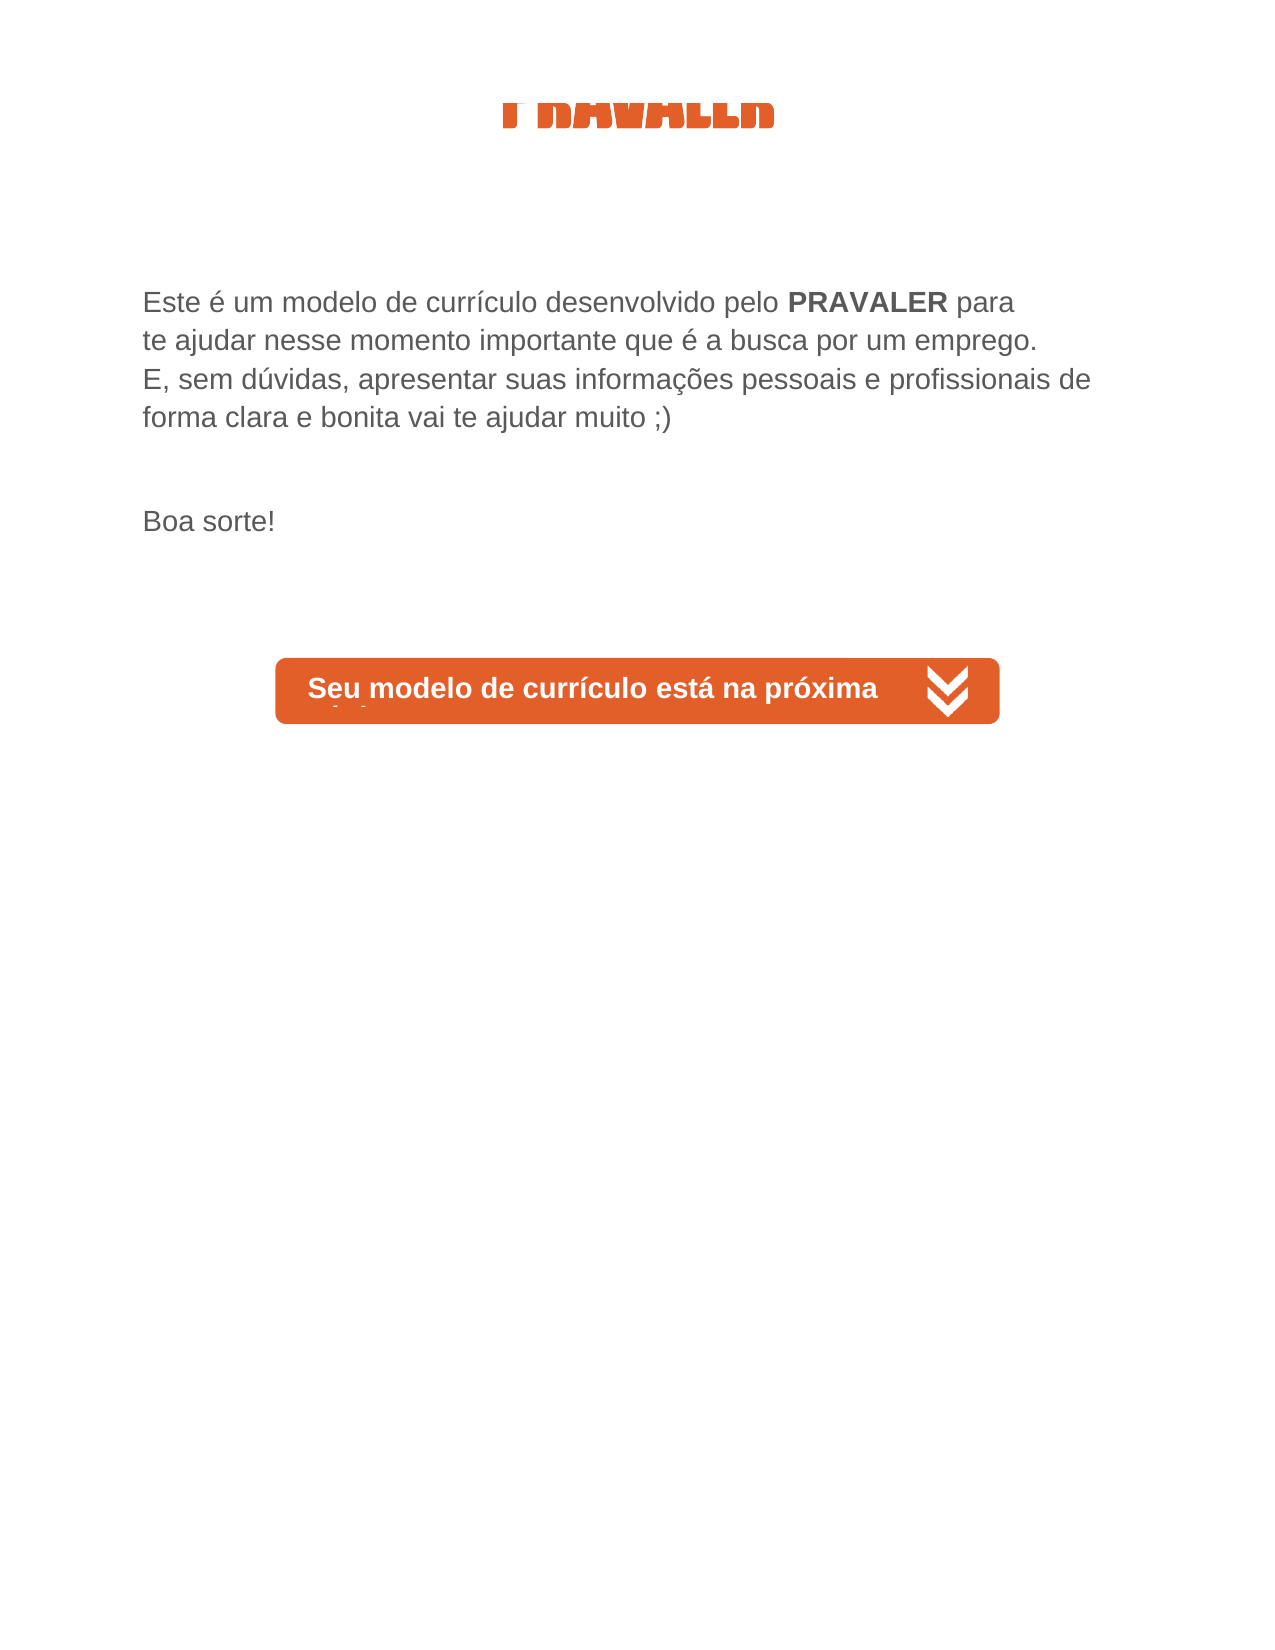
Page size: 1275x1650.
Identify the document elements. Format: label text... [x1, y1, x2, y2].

picture [920, 658, 974, 724]
text Este é um modelo de currículo desenvolvido pelo PRAVALER para [142, 284, 1132, 318]
text E, sem dúvidas, apresentar suas informações pessoais e profissionais de forma clara e bonita vai te ajudar muito ;) [142, 362, 1132, 434]
text Boa sorte! [142, 504, 1132, 537]
picture [482, 103, 793, 149]
text te ajudar nesse momento importante que é a busca por um emprego. [142, 323, 1132, 357]
